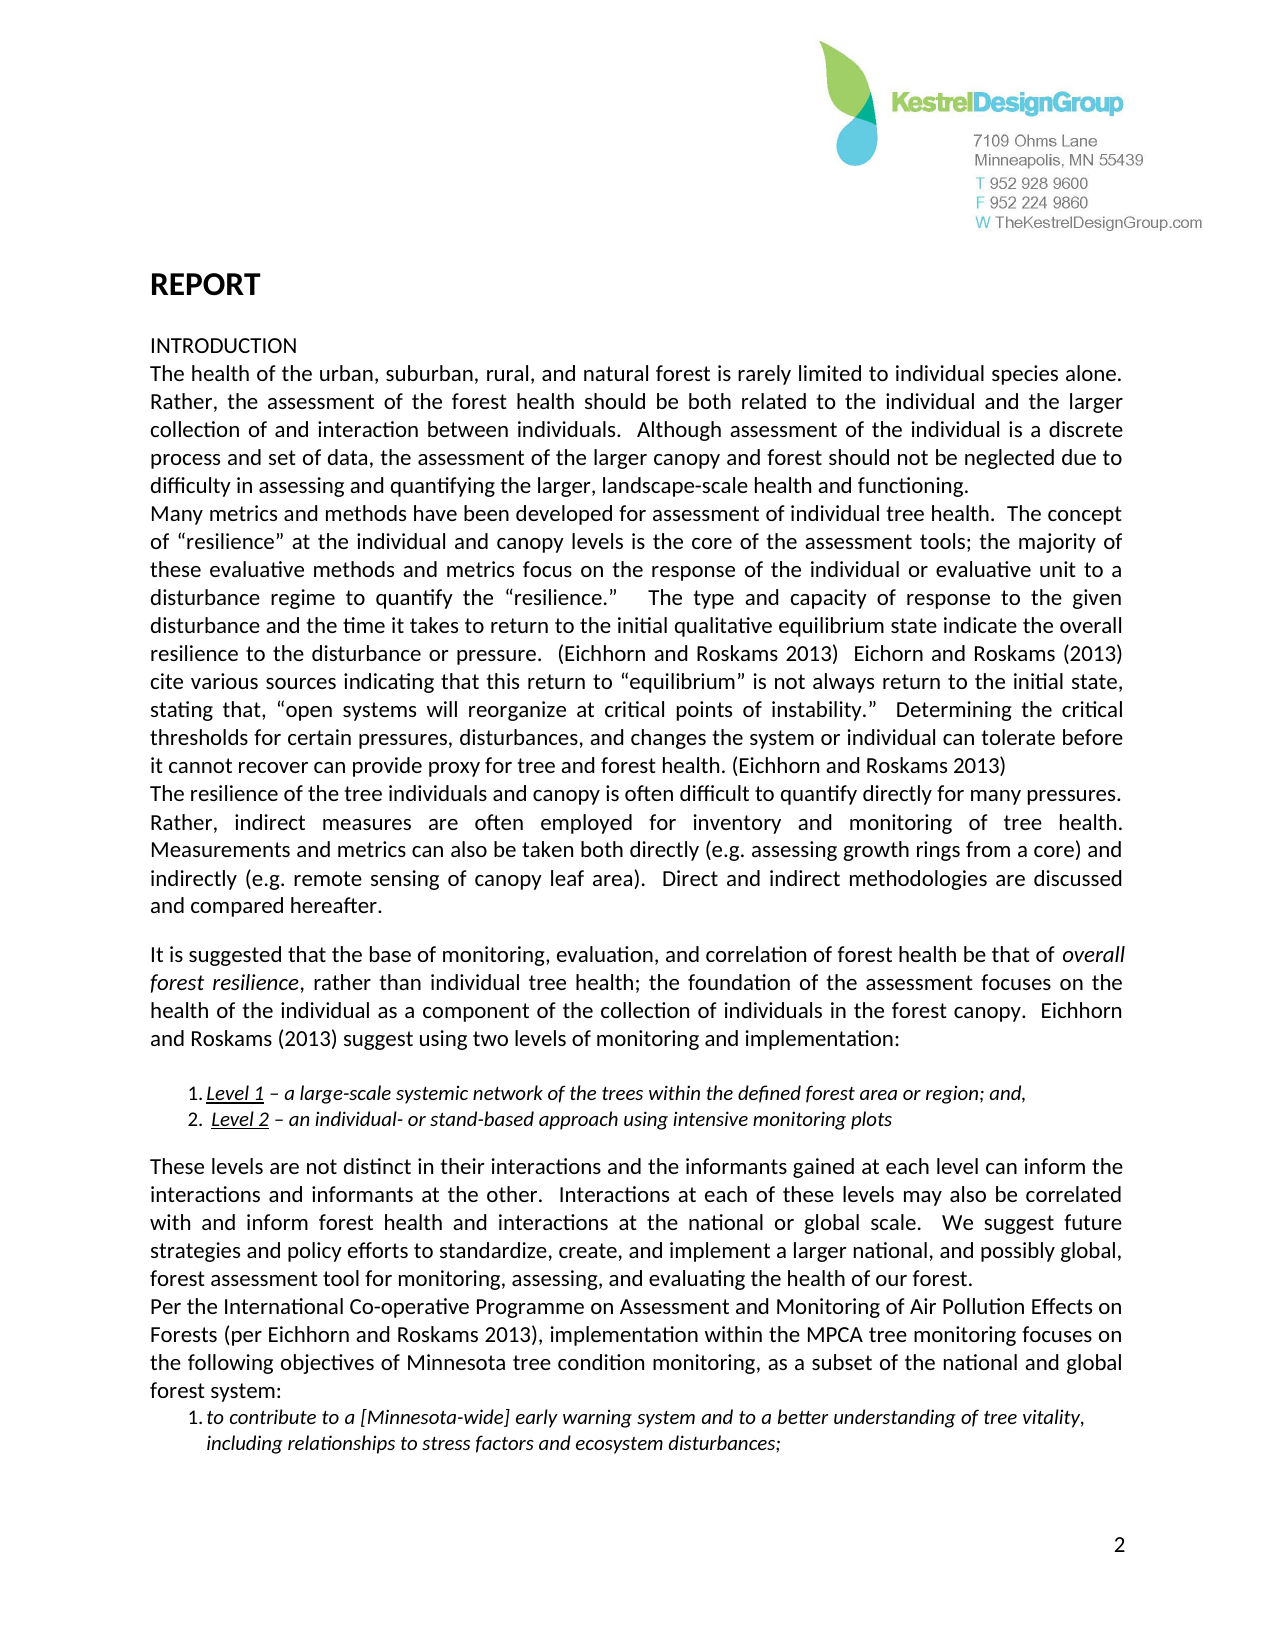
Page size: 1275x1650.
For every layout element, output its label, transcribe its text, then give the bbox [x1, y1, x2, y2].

text INTRODUCTION [150, 331, 1125, 359]
list Level 2 – an individual- or stand-based approach using intensive monitoring plots [187, 1106, 1087, 1131]
text The resilience of the tree individuals and canopy is often difficult to quantify directly for many pressures. Rather, indirect measures are often employed for inventory and monitoring of tree health. Measurements and metrics can also be taken both directly (e.g. assessing growth rings from a core) and indirectly (e.g. remote sensing of canopy leaf area). Direct and indirect methodologies are discussed and compared hereafter. [150, 779, 1125, 920]
list to contribute to a [Minnesota-wide] early warning system and to a better understanding of tree vitality, including relationships to stress factors and ecosystem disturbances; [187, 1404, 1087, 1455]
text These levels are not distinct in their interactions and the informants gained at each level can inform the interactions and informants at the other. Interactions at each of these levels may also be correlated with and inform forest health and interactions at the national or global scale. We suggest future strategies and policy efforts to standardize, create, and implement a larger national, and possibly global, forest assessment tool for monitoring, assessing, and evaluating the health of our forest. [150, 1152, 1125, 1292]
list Level 1 – a large-scale systemic network of the trees within the defined forest area or region; and, [187, 1081, 1087, 1106]
text The health of the urban, suburban, rural, and natural forest is rarely limited to individual species alone. Rather, the assessment of the forest health should be both related to the individual and the larger collection of and interaction between individuals. Although assessment of the individual is a discrete process and set of data, the assessment of the larger canopy and forest should not be neglected due to difficulty in assessing and quantifying the larger, landscape-scale health and functioning. [150, 359, 1125, 499]
text Many metrics and methods have been developed for assessment of individual tree health. The concept of “resilience” at the individual and canopy levels is the core of the assessment tools; the majority of these evaluative methods and metrics focus on the response of the individual or evaluative unit to a disturbance regime to quantify the “resilience.” The type and capacity of response to the given disturbance and the time it takes to return to the initial qualitative equilibrium state indicate the overall resilience to the disturbance or pressure. (Eichhorn and Roskams 2013) Eichorn and Roskams (2013) cite various sources indicating that this return to “equilibrium” is not always return to the initial state, stating that, “open systems will reorganize at critical points of instability.” Determining the critical thresholds for certain pressures, disturbances, and changes the system or individual can tolerate before it cannot recover can provide proxy for tree and forest health. (Eichhorn and Roskams 2013) [150, 499, 1125, 779]
text Per the International Co-operative Programme on Assessment and Monitoring of Air Pollution Effects on Forests (per Eichhorn and Roskams 2013), implementation within the MPCA tree monitoring focuses on the following objectives of Minnesota tree condition monitoring, as a subset of the national and global forest system: [150, 1292, 1125, 1404]
text REPORT [150, 262, 1125, 303]
text It is suggested that the base of monitoring, evaluation, and correlation of forest health be that of overall forest resilience, rather than individual tree health; the foundation of the assessment focuses on the health of the individual as a component of the collection of individuals in the forest canopy. Eichhorn and Roskams (2013) suggest using two levels of monitoring and implementation: [150, 941, 1125, 1053]
picture [812, 34, 1210, 237]
